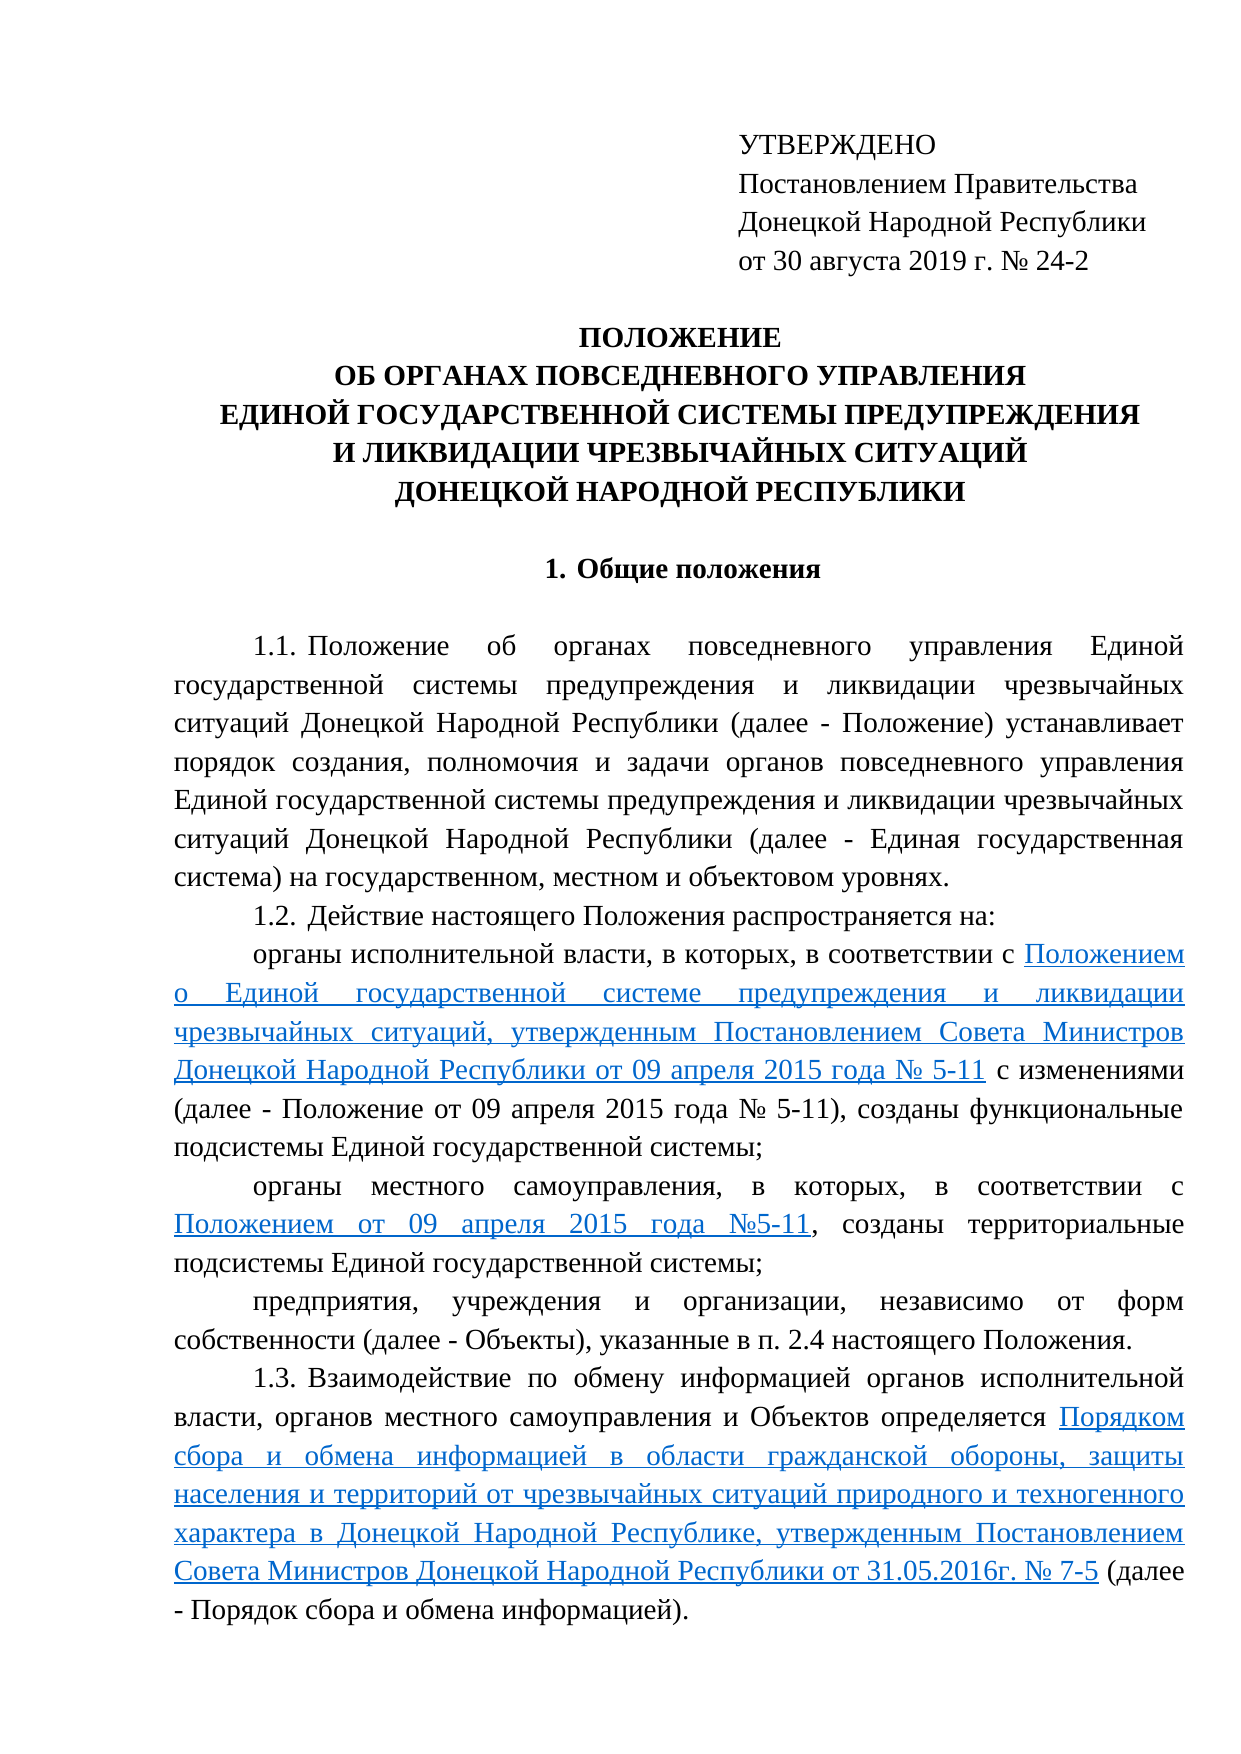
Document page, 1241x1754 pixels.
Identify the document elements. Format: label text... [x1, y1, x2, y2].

text УТВЕРЖДЕНО [738, 127, 1185, 161]
list Общие положения [544, 551, 1185, 585]
text ОБ ОРГАНАХ ПОВСЕДНЕВНОГО УПРАВЛЕНИЯ ЕДИНОЙ ГОСУДАРСТВЕННОЙ СИСТЕМЫ ПРЕДУПРЕЖДЕНИЯ И ЛИКВИДАЦИИ ЧРЕЗВЫЧАЙНЫХ СИТУАЦИЙ ДОНЕЦКОЙ НАРОДНОЙ РЕСПУБЛИКИ [176, 358, 1185, 508]
list Взаимодействие по обмену информацией органов исполнительной власти, органов местного самоуправления и Объектов определяется Порядком сбора и обмена информацией в области гражданской обороны, защиты населения и территорий от чрезвычайных ситуаций природного и техногенного характера в Донецкой Народной Республике, утвержденным Постановлением Совета Министров Донецкой Народной Республики от 31.05.2016г. № 7-5 (далее - Порядок сбора и обмена информацией). [173, 1361, 1185, 1467]
text предприятия, учреждения и организации, независимо от форм собственности (далее - Объекты), указанные в п. 2.4 настоящего Положения. [173, 1283, 1185, 1356]
text органы исполнительной власти, в которых, в соответствии с Положением о Единой государственной системе предупреждения и ликвидации чрезвычайных ситуаций, утвержденным Постановлением Совета Министров Донецкой Народной Республики от 09 апреля 2015 года № 5-11 с изменениями (далее - Положение от 09 апреля 2015 года № 5-11), созданы функциональные подсистемы Единой государственной системы; [173, 1005, 1185, 1043]
list Взаимодействие по обмену информацией органов исполнительной власти, органов местного самоуправления и Объектов определяется Порядком сбора и обмена информацией в области гражданской обороны, защиты населения и территорий от чрезвычайных ситуаций природного и техногенного характера в Донецкой Народной Республике, утвержденным Постановлением Совета Министров Донецкой Народной Республики от 31.05.2016г. № 7-5 (далее - Порядок сбора и обмена информацией). [173, 1545, 1185, 1625]
text Постановлением Правительства [738, 166, 1185, 199]
list Взаимодействие по обмену информацией органов исполнительной власти, органов местного самоуправления и Объектов определяется Порядком сбора и обмена информацией в области гражданской обороны, защиты населения и территорий от чрезвычайных ситуаций природного и техногенного характера в Донецкой Народной Республике, утвержденным Постановлением Совета Министров Донецкой Народной Республики от 31.05.2016г. № 7-5 (далее - Порядок сбора и обмена информацией). [173, 1468, 1185, 1505]
text органы местного самоуправления, в которых, в соответствии с Положением от 09 апреля 2015 года №5-11, созданы территориальные подсистемы Единой государственной системы; [173, 1168, 1185, 1278]
text Донецкой Народной Республики [738, 204, 1185, 238]
list Действие настоящего Положения распространяется на: [173, 898, 1185, 932]
list Положение об органах повседневного управления Единой государственной системы предупреждения и ликвидации чрезвычайных ситуаций Донецкой Народной Республики (далее - Положение) устанавливает порядок создания, полномочия и задачи органов повседневного управления Единой государственной системы предупреждения и ликвидации чрезвычайных ситуаций Донецкой Народной Республики (далее - Единая государственная система) на государственном, местном и объектовом уровнях. [173, 628, 1185, 893]
list Взаимодействие по обмену информацией органов исполнительной власти, органов местного самоуправления и Объектов определяется Порядком сбора и обмена информацией в области гражданской обороны, защиты населения и территорий от чрезвычайных ситуаций природного и техногенного характера в Донецкой Народной Республике, утвержденным Постановлением Совета Министров Донецкой Народной Республики от 31.05.2016г. № 7-5 (далее - Порядок сбора и обмена информацией). [173, 1506, 1185, 1544]
text органы исполнительной власти, в которых, в соответствии с Положением о Единой государственной системе предупреждения и ликвидации чрезвычайных ситуаций, утвержденным Постановлением Совета Министров Донецкой Народной Республики от 09 апреля 2015 года № 5-11 с изменениями (далее - Положение от 09 апреля 2015 года № 5-11), созданы функциональные подсистемы Единой государственной системы; [173, 1044, 1185, 1163]
text ПОЛОЖЕНИЕ [176, 320, 1185, 353]
text от 30 августа 2019 г. № 24-2 [738, 243, 1185, 276]
text органы исполнительной власти, в которых, в соответствии с Положением о Единой государственной системе предупреждения и ликвидации чрезвычайных ситуаций, утвержденным Постановлением Совета Министров Донецкой Народной Республики от 09 апреля 2015 года № 5-11 с изменениями (далее - Положение от 09 апреля 2015 года № 5-11), созданы функциональные подсистемы Единой государственной системы; [173, 937, 1185, 1004]
